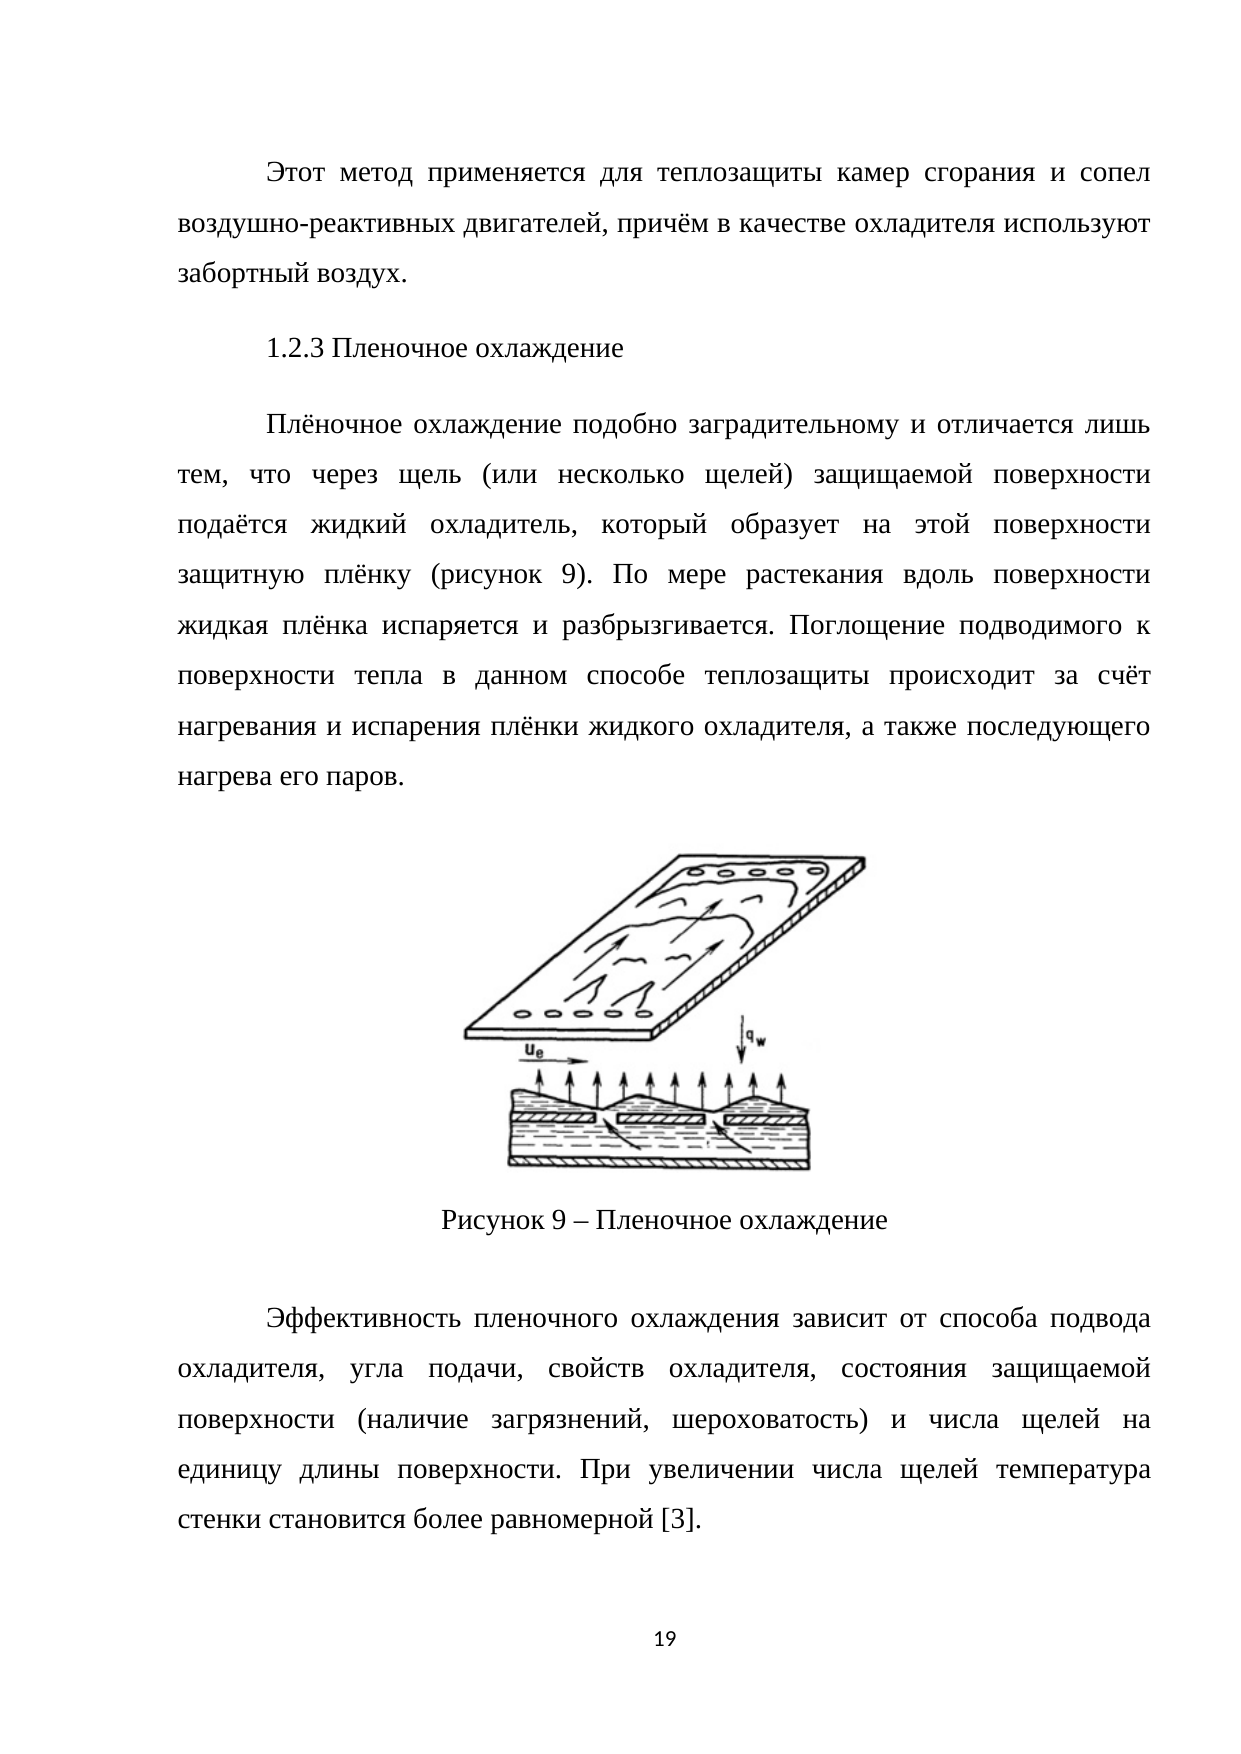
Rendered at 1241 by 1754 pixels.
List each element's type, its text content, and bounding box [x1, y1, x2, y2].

table_cell Рисунок 9 – Пленочное охлаждение [166, 1202, 1163, 1250]
text Плёночное охлаждение подобно заградительному и отличается лишь тем, что через щель (или несколько щелей) защищаемой поверхности подаётся жидкий охладитель, который образует на этой поверхности защитную плёнку (рисунок 9). По мере растекания вдоль поверхности жидкая плёнка испаряется и разбрызгивается. Поглощение подводимого к поверхности тепла в данном способе теплозащиты происходит за счёт нагревания и испарения плёнки жидкого охладителя, а также последующего нагрева его паров. [177, 406, 1152, 791]
table_header [166, 833, 1163, 1202]
picture [450, 833, 879, 1188]
text 1.2.3 Пленочное охлаждение [177, 330, 1152, 364]
text Эффективность пленочного охлаждения зависит от способа подвода охладителя, угла подачи, свойств охладителя, состояния защищаемой поверхности (наличие загрязнений, шероховатость) и числа щелей на единицу длины поверхности. При увеличении числа щелей температура стенки становится более равномерной [3]. [177, 1300, 1152, 1535]
text Этот метод применяется для теплозащиты камер сгорания и сопел воздушно-реактивных двигателей, причём в качестве охладителя используют забортный воздух. [177, 154, 1152, 289]
